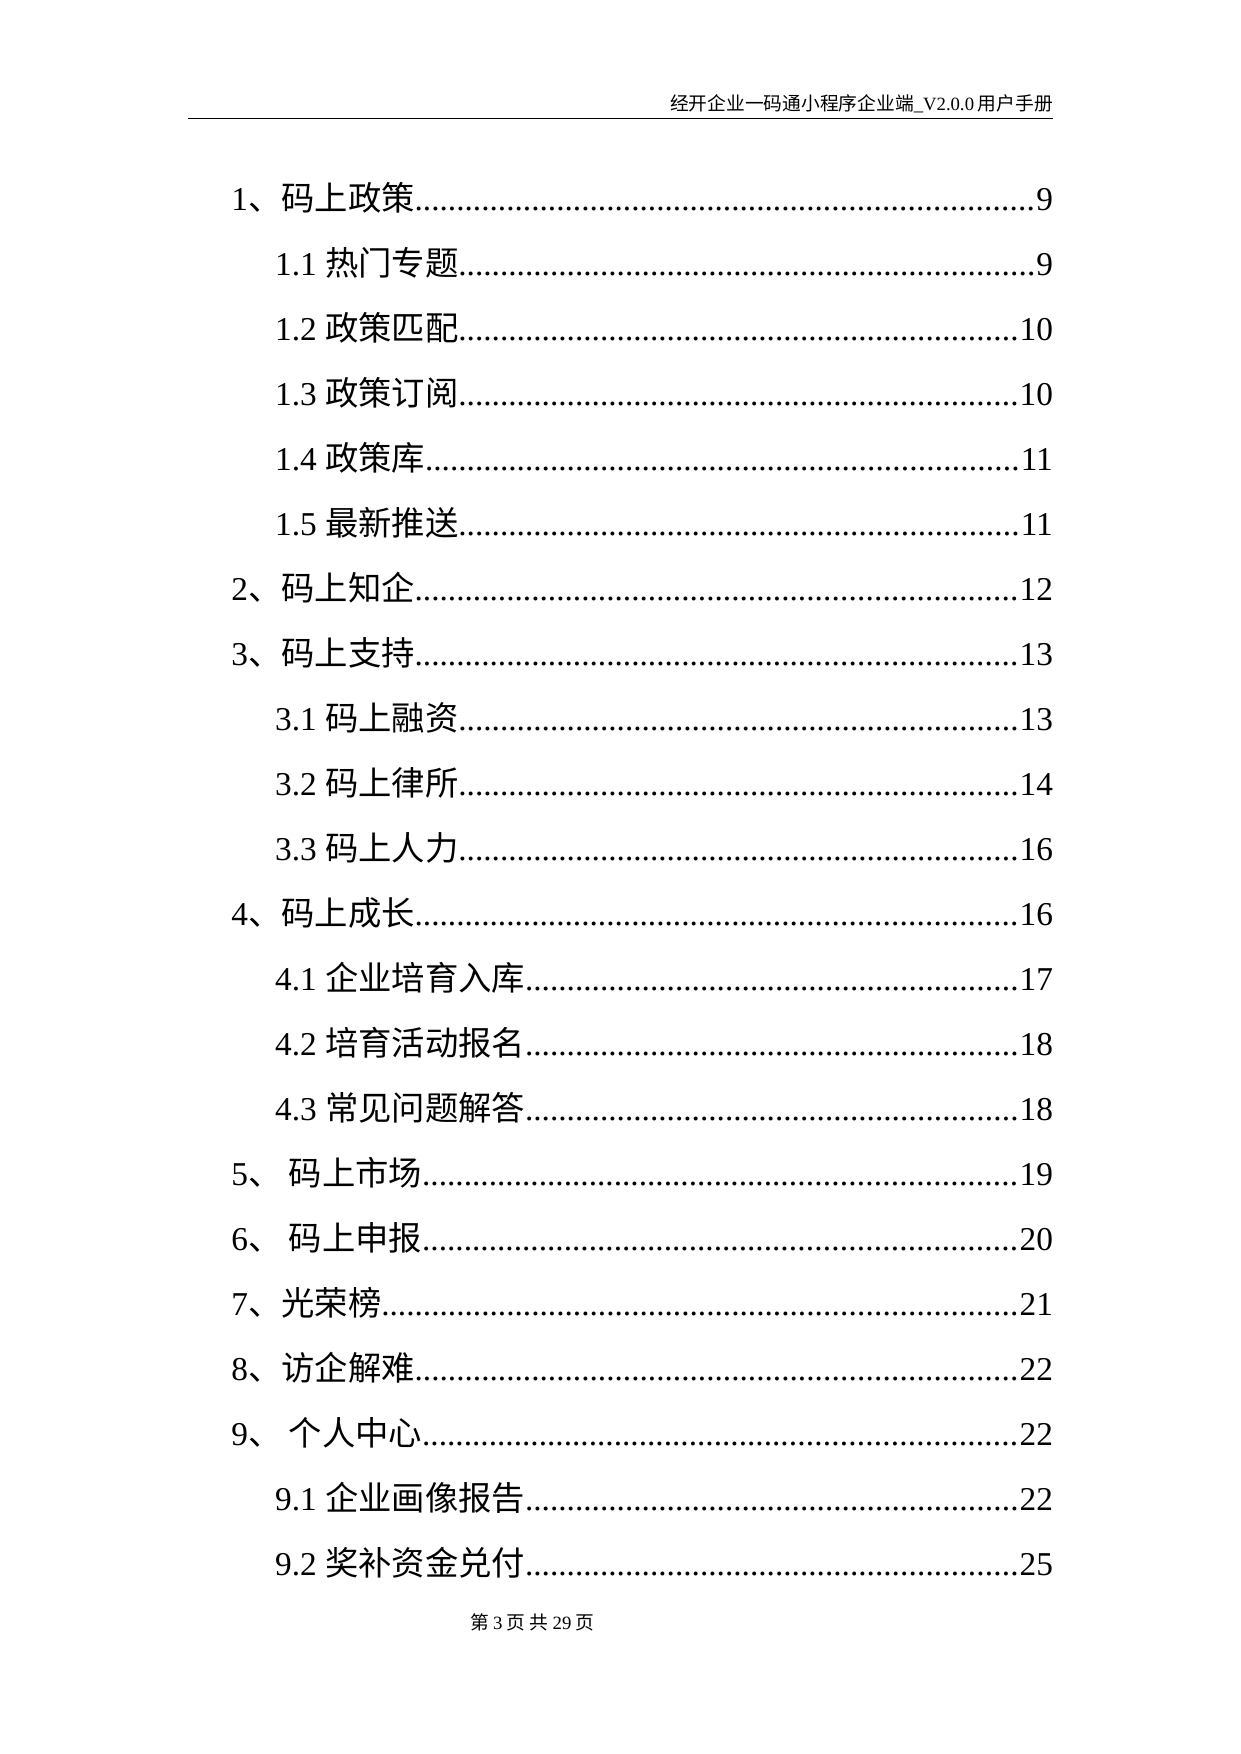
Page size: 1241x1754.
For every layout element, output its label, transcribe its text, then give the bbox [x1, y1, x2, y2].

text 3.2 码上律所 14 [275, 749, 1053, 814]
text 3.1 码上融资 13 [275, 684, 1053, 749]
text 2、码上知企 12 [231, 554, 1053, 619]
text 3.3 码上人力 16 [275, 814, 1053, 879]
text 3、码上支持 13 [231, 619, 1053, 684]
text 4、码上成长 16 [231, 879, 1053, 944]
text 5、 码上市场 19 [231, 1139, 1053, 1204]
text 9.2 奖补资金兑付 25 [275, 1529, 1053, 1594]
text 8、访企解难 22 [231, 1334, 1053, 1399]
text 1.2 政策匹配 10 [275, 294, 1053, 359]
text 1.3 政策订阅 10 [275, 359, 1053, 424]
text 4.3 常见问题解答 18 [275, 1074, 1053, 1139]
text 1.4 政策库 11 [275, 424, 1053, 489]
text 4.1 企业培育入库 17 [275, 944, 1053, 1009]
text 9.1 企业画像报告 22 [275, 1464, 1053, 1529]
text 1.5 最新推送 11 [275, 489, 1053, 554]
text 1.1 热门专题 9 [275, 229, 1053, 294]
text 6、 码上申报 20 [231, 1204, 1053, 1269]
text 7、光荣榜 21 [231, 1269, 1053, 1334]
text 9、 个人中心 22 [231, 1399, 1053, 1464]
text 4.2 培育活动报名 18 [275, 1009, 1053, 1074]
text 1、码上政策 9 [231, 164, 1053, 229]
